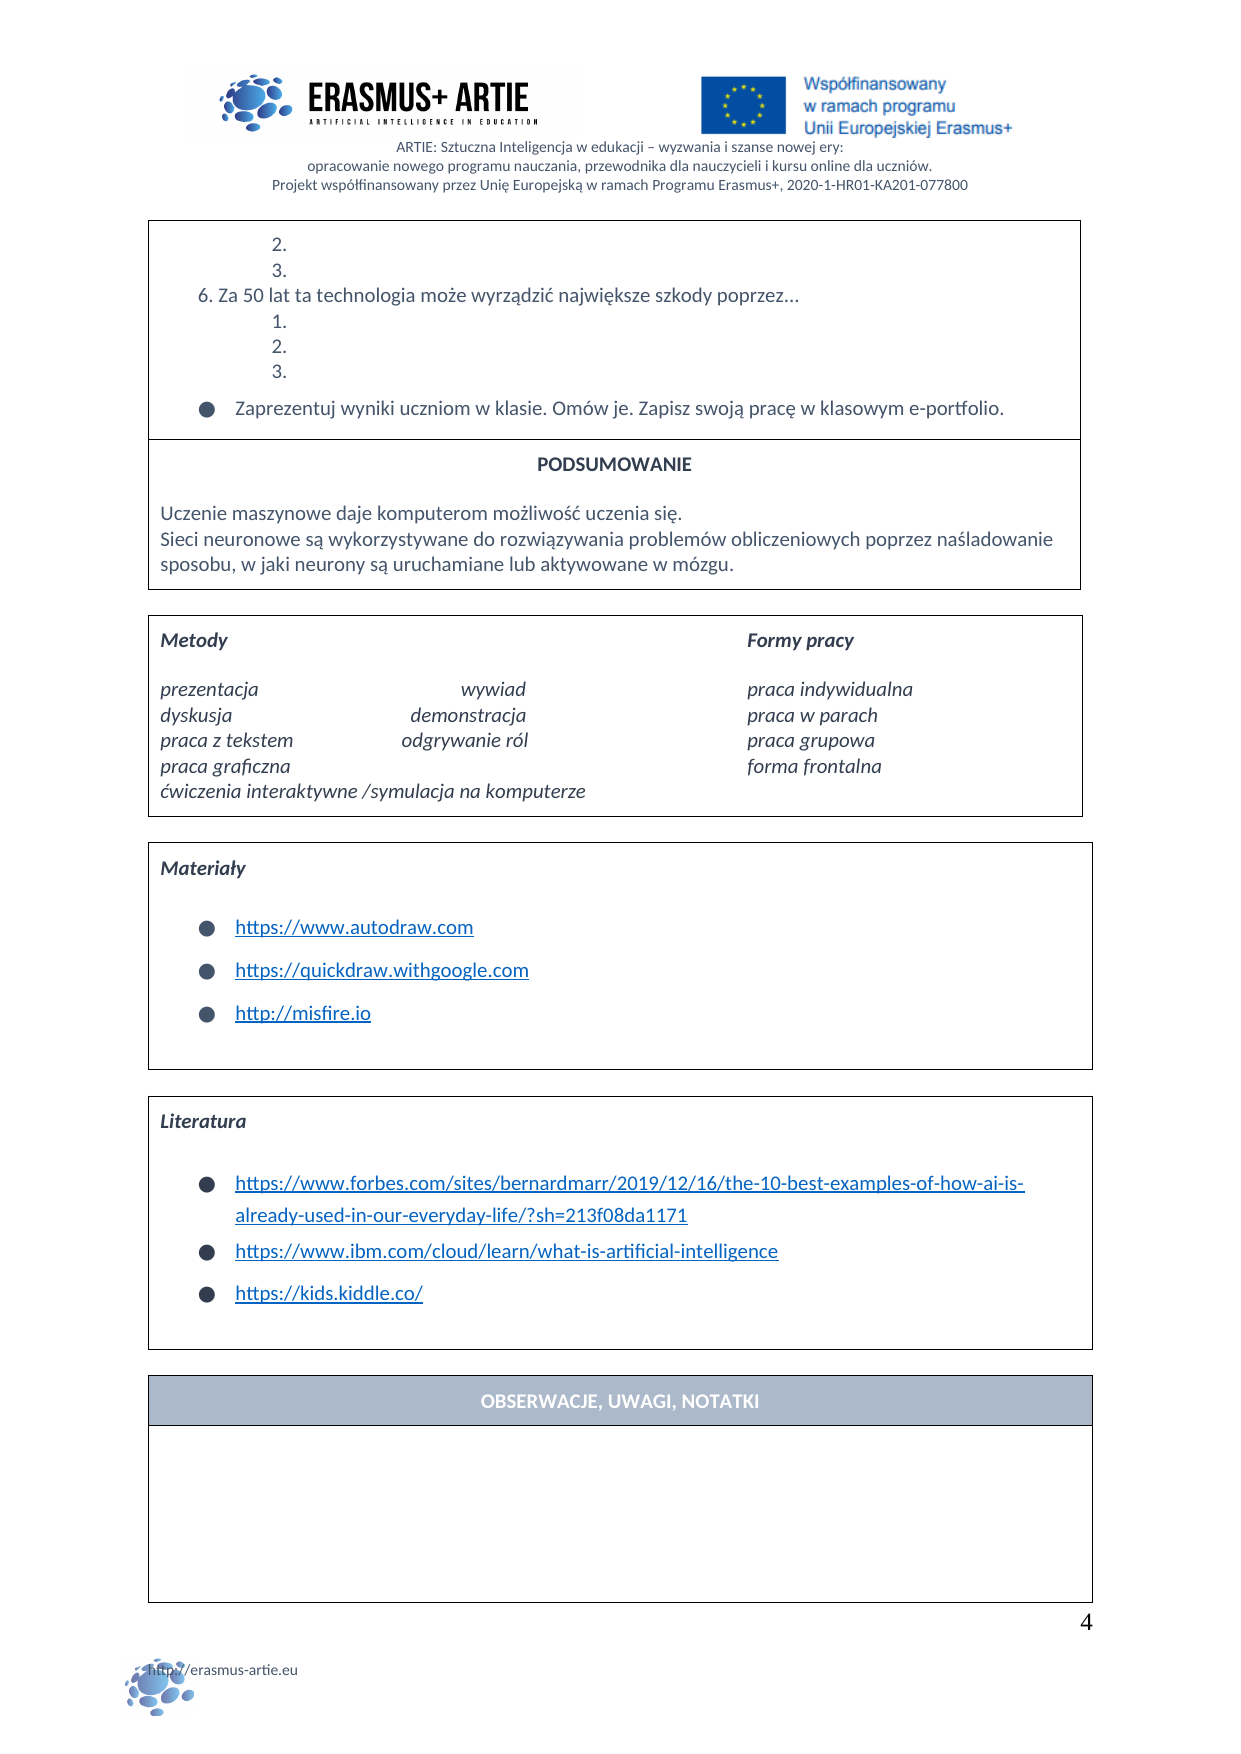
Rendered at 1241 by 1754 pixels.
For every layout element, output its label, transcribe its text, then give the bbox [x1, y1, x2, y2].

table_cell Uczenie maszynowe daje komputerom możliwość uczenia się. Sieci neuronowe są wykorzystywane do rozwiązywania problemów obliczeniowych poprzez naśladowanie sposobu, w jaki neurony są uruchamiane lub aktywowane w mózgu. [149, 489, 1080, 588]
table_cell https://www.autodraw.com https://quickdraw.withgoogle.com http://misfire.io [149, 892, 1092, 1069]
picture [690, 69, 1055, 138]
table_cell praca indywidualna praca w parach praca grupowa forma frontalna [735, 665, 1082, 816]
picture [185, 65, 578, 138]
table_header Literatura https://www.forbes.com/sites/bernardmarr/2019/12/16/the-10-best-examples-of-how-ai-is-already-used-in-our-everyday-life/?sh=213f08da1171 https://www.ibm.com/cloud/learn/what-is-artificial-intelligence https://kids.kiddle.co/ [149, 1097, 1092, 1348]
table_cell PODSUMOWANIE [149, 440, 1080, 489]
table_header OBSERWACJE, UWAGI, NOTATKI [149, 1376, 1092, 1425]
table_header Materiały [149, 843, 1092, 892]
table_cell prezentacja wywiad dyskusja demonstracja praca z tekstem odgrywanie ról praca graficzna ćwiczenia interaktywne /symulacja na komputerze [149, 665, 735, 816]
picture [122, 1655, 195, 1716]
table_cell [149, 1426, 1092, 1602]
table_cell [149, 221, 1080, 439]
table_header Formy pracy [735, 616, 1082, 665]
table_header Metody [149, 616, 735, 665]
